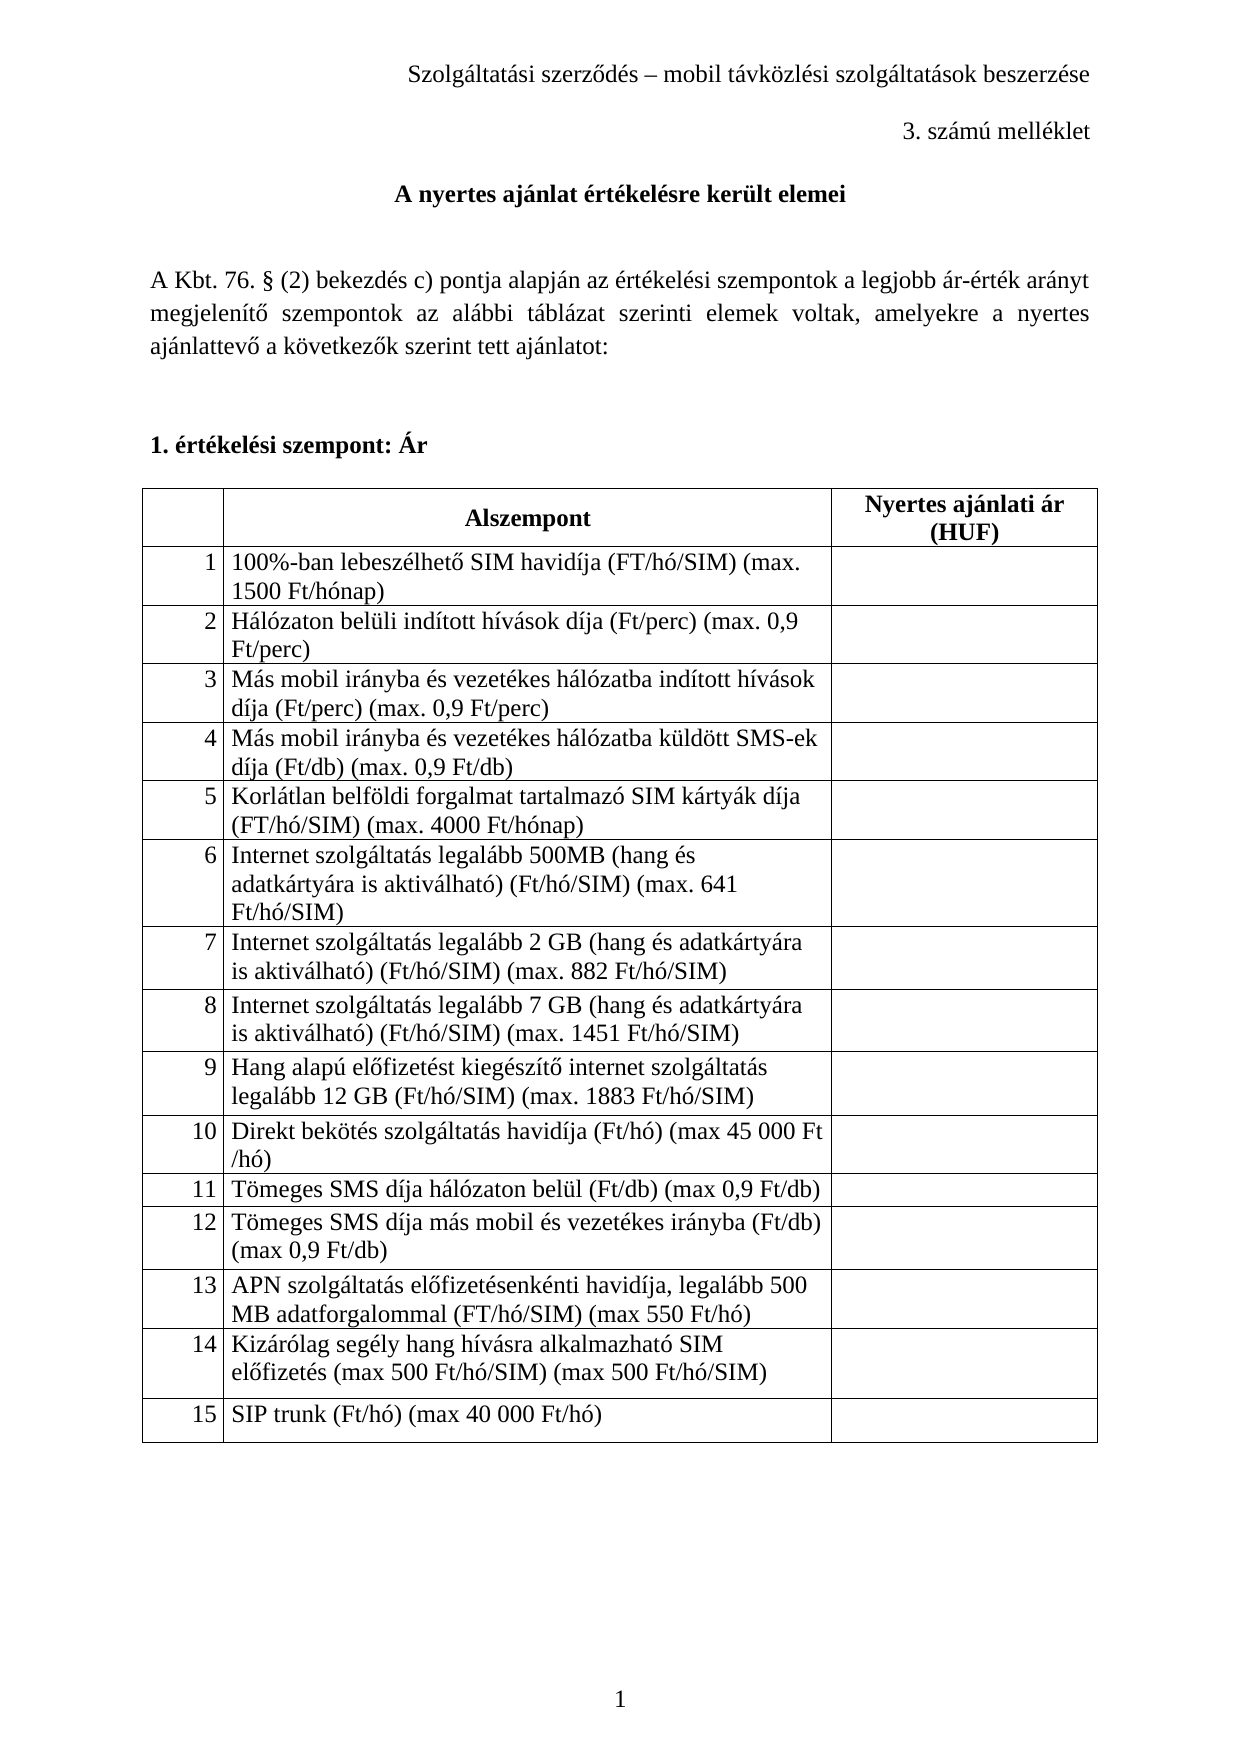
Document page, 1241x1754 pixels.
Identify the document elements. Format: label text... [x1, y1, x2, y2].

table_cell 10 [143, 1116, 223, 1173]
table_cell [832, 547, 1097, 605]
table_cell Tömeges SMS díja hálózaton belül (Ft/db) (max 0,9 Ft/db) [224, 1174, 831, 1206]
table_cell Hálózaton belüli indított hívások díja (Ft/perc) (max. 0,9 Ft/perc) [224, 606, 831, 663]
text A nyertes ajánlat értékelésre került elemei [150, 179, 1090, 207]
table_cell 5 [143, 781, 223, 839]
table_cell 15 [143, 1399, 223, 1442]
table_cell [832, 1174, 1097, 1206]
table_cell 6 [143, 840, 223, 926]
table_header Alszempont [224, 489, 831, 546]
table_cell 4 [143, 723, 223, 780]
table_cell Korlátlan belföldi forgalmat tartalmazó SIM kártyák díja (FT/hó/SIM) (max. 4000 Ft/hónap) [224, 781, 831, 839]
table_cell [832, 781, 1097, 839]
table_cell [832, 1399, 1097, 1442]
table_cell 7 [143, 927, 223, 989]
table_cell [832, 1052, 1097, 1115]
table_cell Direkt bekötés szolgáltatás havidíja (Ft/hó) (max 45 000 Ft /hó) [224, 1116, 831, 1173]
table_cell 2 [143, 606, 223, 663]
table_cell Más mobil irányba és vezetékes hálózatba indított hívások díja (Ft/perc) (max. 0,9 Ft/perc) [224, 664, 831, 722]
table_header Nyertes ajánlati ár (HUF) [832, 489, 1097, 546]
table_cell [832, 664, 1097, 722]
table_cell 14 [143, 1329, 223, 1398]
table_header [143, 489, 223, 546]
table_cell APN szolgáltatás előfizetésenkénti havidíja, legalább 500 MB adatforgalommal (FT/hó/SIM) (max 550 Ft/hó) [224, 1270, 831, 1328]
table_cell 100%-ban lebeszélhető SIM havidíja (FT/hó/SIM) (max. 1500 Ft/hónap) [224, 547, 831, 605]
table_cell 11 [143, 1174, 223, 1206]
table_cell 8 [143, 990, 223, 1051]
table_cell [832, 1207, 1097, 1269]
table_cell Internet szolgáltatás legalább 7 GB (hang és adatkártyára is aktiválható) (Ft/hó/SIM) (max. 1451 Ft/hó/SIM) [224, 990, 831, 1051]
table_cell [832, 840, 1097, 926]
table_cell Internet szolgáltatás legalább 500MB (hang és adatkártyára is aktiválható) (Ft/hó/SIM) (max. 641 Ft/hó/SIM) [224, 840, 831, 926]
table_cell [832, 990, 1097, 1051]
table_cell Kizárólag segély hang hívásra alkalmazható SIM előfizetés (max 500 Ft/hó/SIM) (max 500 Ft/hó/SIM) [224, 1329, 831, 1398]
table_cell 3 [143, 664, 223, 722]
table_cell [832, 723, 1097, 780]
text A Kbt. 76. § (2) bekezdés c) pontja alapján az értékelési szempontok a legjobb ár-érték arányt megjelenítő szempontok az alábbi táblázat szerinti elemek voltak, amelyekre a nyertes ajánlattevő a következők szerint tett ajánlatot: [150, 265, 1090, 360]
table_cell [832, 927, 1097, 989]
table_cell Más mobil irányba és vezetékes hálózatba küldött SMS-ek díja (Ft/db) (max. 0,9 Ft/db) [224, 723, 831, 780]
table_cell 13 [143, 1270, 223, 1328]
table_cell 1 [143, 547, 223, 605]
table_cell 12 [143, 1207, 223, 1269]
table_cell 9 [143, 1052, 223, 1115]
table_cell [832, 1329, 1097, 1398]
table_cell Internet szolgáltatás legalább 2 GB (hang és adatkártyára is aktiválható) (Ft/hó/SIM) (max. 882 Ft/hó/SIM) [224, 927, 831, 989]
table_cell [832, 606, 1097, 663]
table_cell Hang alapú előfizetést kiegészítő internet szolgáltatás legalább 12 GB (Ft/hó/SIM) (max. 1883 Ft/hó/SIM) [224, 1052, 831, 1115]
table_cell [832, 1116, 1097, 1173]
table_cell Tömeges SMS díja más mobil és vezetékes irányba (Ft/db) (max 0,9 Ft/db) [224, 1207, 831, 1269]
list 1. értékelési szempont: Ár [150, 430, 1090, 459]
table_cell SIP trunk (Ft/hó) (max 40 000 Ft/hó) [224, 1399, 831, 1442]
table_cell [832, 1270, 1097, 1328]
